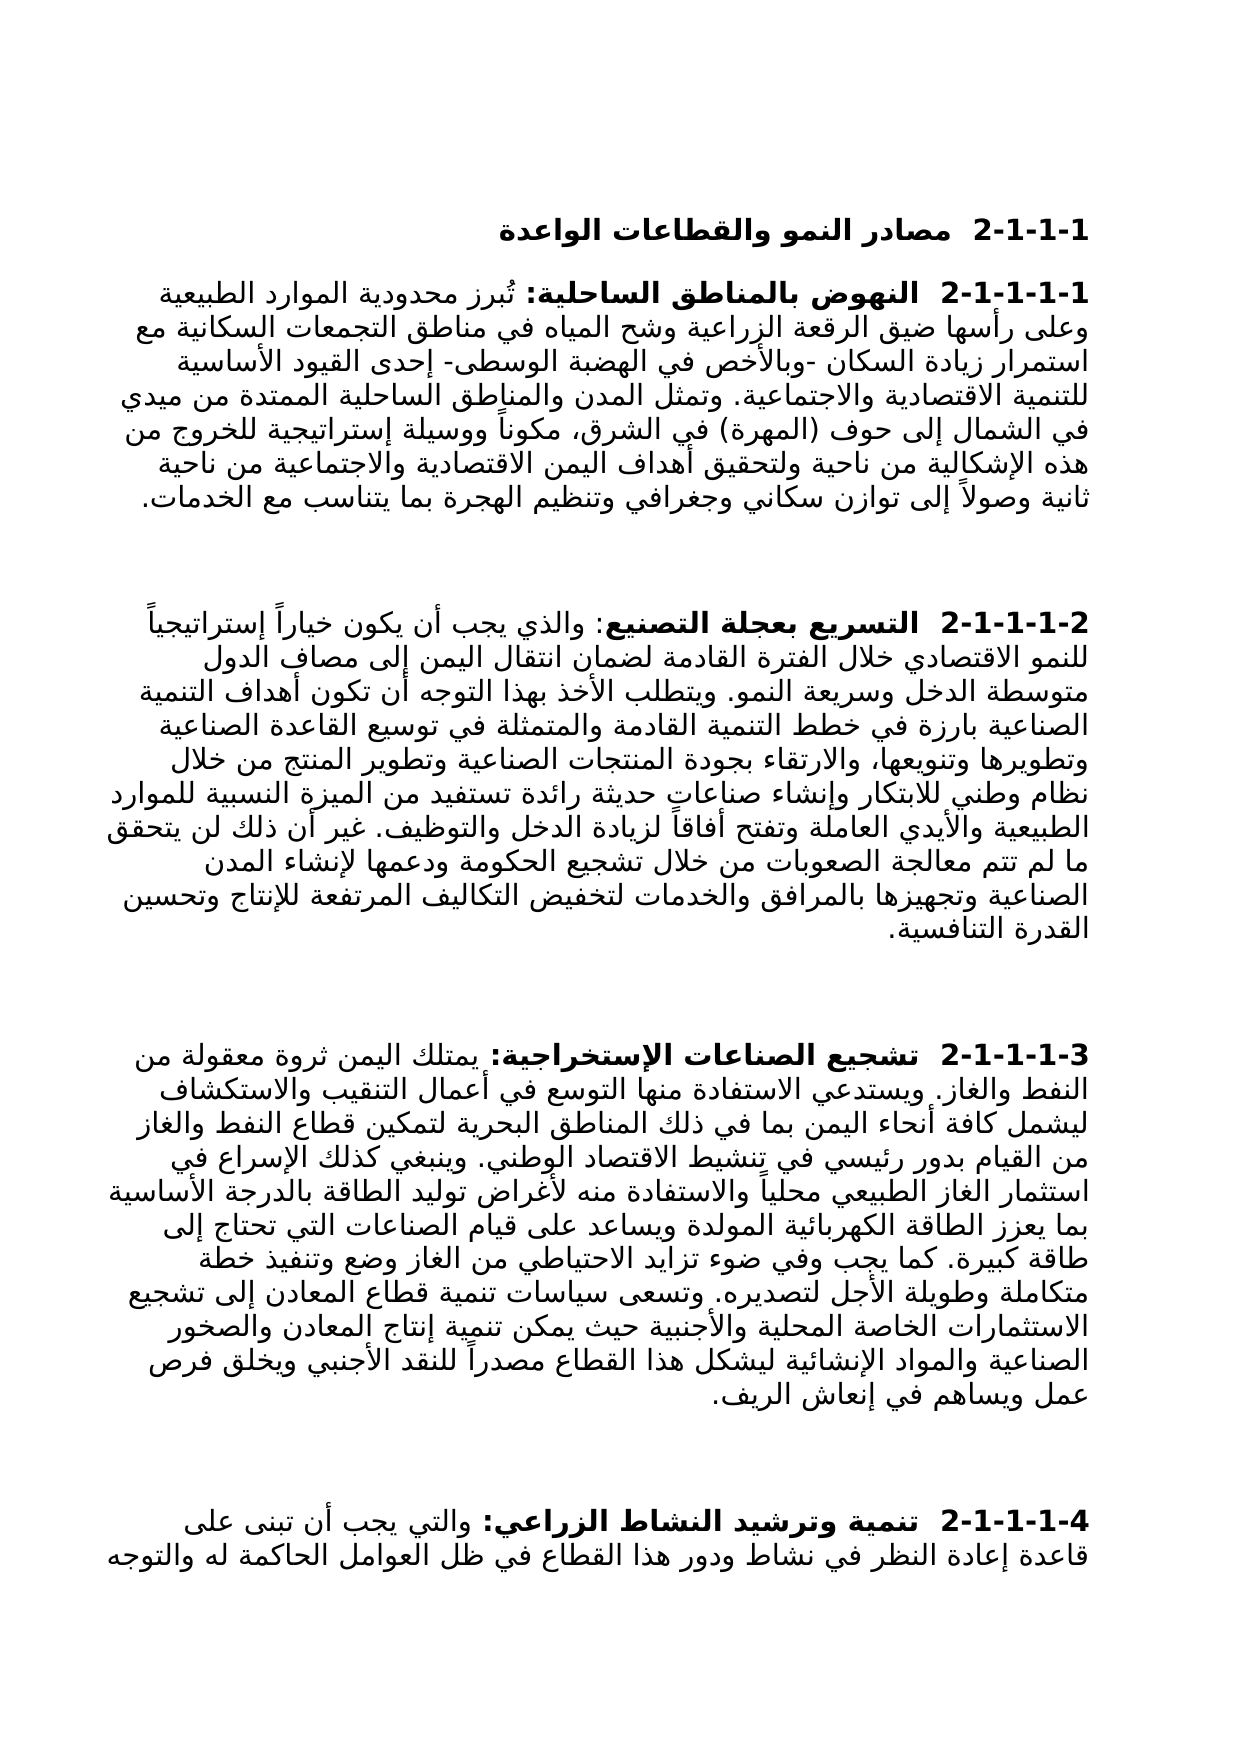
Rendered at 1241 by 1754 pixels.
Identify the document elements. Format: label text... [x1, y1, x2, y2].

text 2-1-1-1-3 تشجيع الصناعات الإستخراجية: يمتلك اليمن ثروة معقولة من النفط والغاز. ويستدعي الاستفادة منها التوسع في أعمال التنقيب والاستكشاف ليشمل كافة أنحاء اليمن بما في ذلك المناطق البحرية لتمكين قطاع النفط والغاز من القيام بدور رئيسي في تنشيط الاقتصاد الوطني. وينبغي كذلك الإسراع في استثمار الغاز الطبيعي محلياً والاستفادة منه لأغراض توليد الطاقة بالدرجة الأساسية بما يعزز الطاقة الكهربائية المولدة ويساعد على قيام الصناعات التي تحتاج إلى طاقة كبيرة. كما يجب وفي ضوء تزايد الاحتياطي من الغاز وضع وتنفيذ خطة متكاملة وطويلة الأجل لتصديره. وتسعى سياسات تنمية قطاع المعادن إلى تشجيع الاستثمارات الخاصة المحلية والأجنبية حيث يمكن تنمية إنتاج المعادن والصخور الصناعية والمواد الإنشائية ليشكل هذا القطاع مصدراً للنقد الأجنبي ويخلق فرص عمل ويساهم في إنعاش الريف. [106, 1038, 1090, 1412]
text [106, 1504, 1090, 1572]
text 2-1-1-1-1 النهوض بالمناطق الساحلية: تُبرز محدودية الموارد الطبيعية وعلى رأسها ضيق الرقعة الزراعية وشح المياه في مناطق التجمعات السكانية مع استمرار زيادة السكان -وبالأخص في الهضبة الوسطى- إحدى القيود الأساسية للتنمية الاقتصادية والاجتماعية. وتمثل المدن والمناطق الساحلية الممتدة من ميدي في الشمال إلى حوف (المهرة) في الشرق، مكوناً ووسيلة إستراتيجية للخروج من هذه الإشكالية من ناحية ولتحقيق أهداف اليمن الاقتصادية والاجتماعية من ناحية ثانية وصولاً إلى توازن سكاني وجغرافي وتنظيم الهجرة بما يتناسب مع الخدمات. [106, 276, 1090, 514]
text 2-1-1-1 مصادر النمو والقطاعات الواعدة [106, 213, 1090, 247]
text 2-1-1-1-2 التسريع بعجلة التصنيع: والذي يجب أن يكون خياراً إستراتيجياً للنمو الاقتصادي خلال الفترة القادمة لضمان انتقال اليمن إلى مصاف الدول متوسطة الدخل وسريعة النمو. ويتطلب الأخذ بهذا التوجه أن تكون أهداف التنمية الصناعية بارزة في خطط التنمية القادمة والمتمثلة في توسيع القاعدة الصناعية وتطويرها وتنويعها، والارتقاء بجودة المنتجات الصناعية وتطوير المنتج من خلال نظام وطني للابتكار وإنشاء صناعات حديثة رائدة تستفيد من الميزة النسبية للموارد الطبيعية والأيدي العاملة وتفتح أفاقاً لزيادة الدخل والتوظيف. غير أن ذلك لن يتحقق ما لم تتم معالجة الصعوبات من خلال تشجيع الحكومة ودعمها لإنشاء المدن الصناعية وتجهيزها بالمرافق والخدمات لتخفيض التكاليف المرتفعة للإنتاج وتحسين القدرة التنافسية. [106, 606, 1090, 946]
